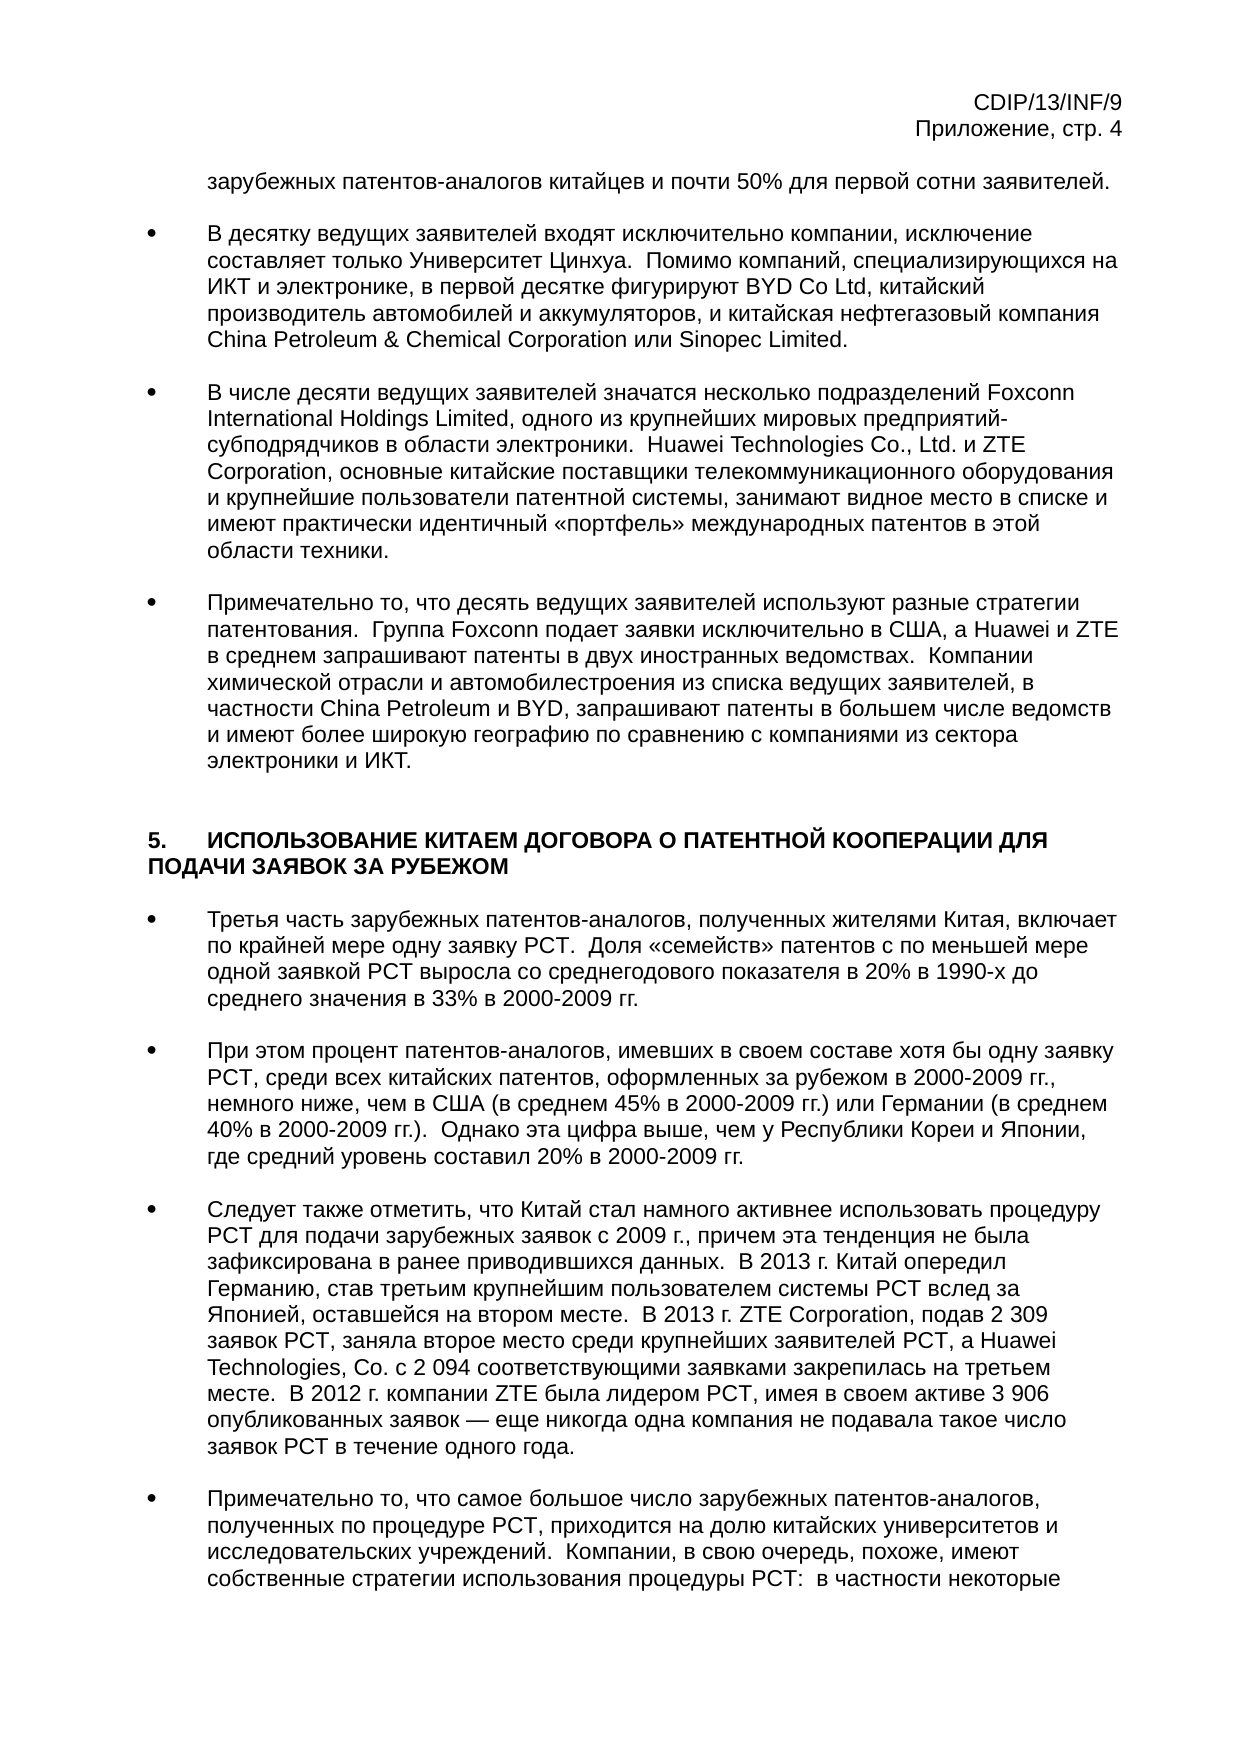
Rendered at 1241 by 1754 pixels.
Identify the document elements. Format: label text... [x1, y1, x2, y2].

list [148, 168, 1122, 194]
list В числе десяти ведущих заявителей значатся несколько подразделений Foxconn International Holdings Limited, одного из крупнейших мировых предприятий-субподрядчиков в области электроники. Нuawei Technologies Co., Ltd. и ZTE Corporation, основные китайские поставщики телекоммуникационного оборудования и крупнейшие пользователи патентной системы, занимают видное место в списке и имеют практически идентичный «портфель» международных патентов в этой области техники. [148, 378, 1122, 563]
list При этом процент патентов-аналогов, имевших в своем составе хотя бы одну заявку PCT, среди всех китайских патентов, оформленных за рубежом в 2000-2009 гг., немного ниже, чем в США (в среднем 45% в 2000-2009 гг.) или Германии (в среднем 40% в 2000-2009 гг.). Однако эта цифра выше, чем у Республики Кореи и Японии, где средний уровень составил 20% в 2000-2009 гг. [148, 1037, 1122, 1169]
list В десятку ведущих заявителей входят исключительно компании, исключение составляет только Университет Цинхуа. Помимо компаний, специализирующихся на ИКТ и электронике, в первой десятке фигурируют BYD Co Ltd, китайский производитель автомобилей и аккумуляторов, и китайская нефтегазовый компания China Petroleum & Chemical Corporation или Sinopec Limited. [148, 220, 1122, 352]
list Третья часть зарубежных патентов-аналогов, полученных жителями Китая, включает по крайней мере одну заявку PCT. Доля «семейств» патентов с по меньшей мере одной заявкой PCT выросла со среднегодового показателя в 20% в 1990-х до среднего значения в 33% в 2000-2009 гг. [148, 906, 1122, 1011]
list Следует также отметить, что Китай стал намного активнее использовать процедуру PCT для подачи зарубежных заявок с 2009 г., причем эта тенденция не была зафиксирована в ранее приводившихся данных. В 2013 г. Китай опередил Германию, став третьим крупнейшим пользователем системы PCT вслед за Японией, оставшейся на втором месте. В 2013 г. ZTE Corporation, подав 2 309 заявок PCT, заняла второе место среди крупнейших заявителей PCT, а Huawei Technologies, Co. с 2 094 соответствующими заявками закрепилась на третьем месте. В 2012 г. компании ZTE была лидером PCT, имея в своем активе 3 906 опубликованных заявок — еще никогда одна компания не подавала такое число заявок РСТ в течение одного года. [148, 1196, 1122, 1459]
subtitle Использование китаем договора о патентной кооперации для подачи заявок за рубежом [148, 827, 1122, 879]
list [148, 1485, 1122, 1591]
list Примечательно то, что десять ведущих заявителей используют разные стратегии патентования. Группа Foxconn подает заявки исключительно в США, а Huawei и ZTE в среднем запрашивают патенты в двух иностранных ведомствах. Компании химической отрасли и автомобилестроения из списка ведущих заявителей, в частности China Petroleum и BYD, запрашивают патенты в большем числе ведомств и имеют более широкую географию по сравнению с компаниями из сектора электроники и ИКТ. [148, 589, 1122, 774]
